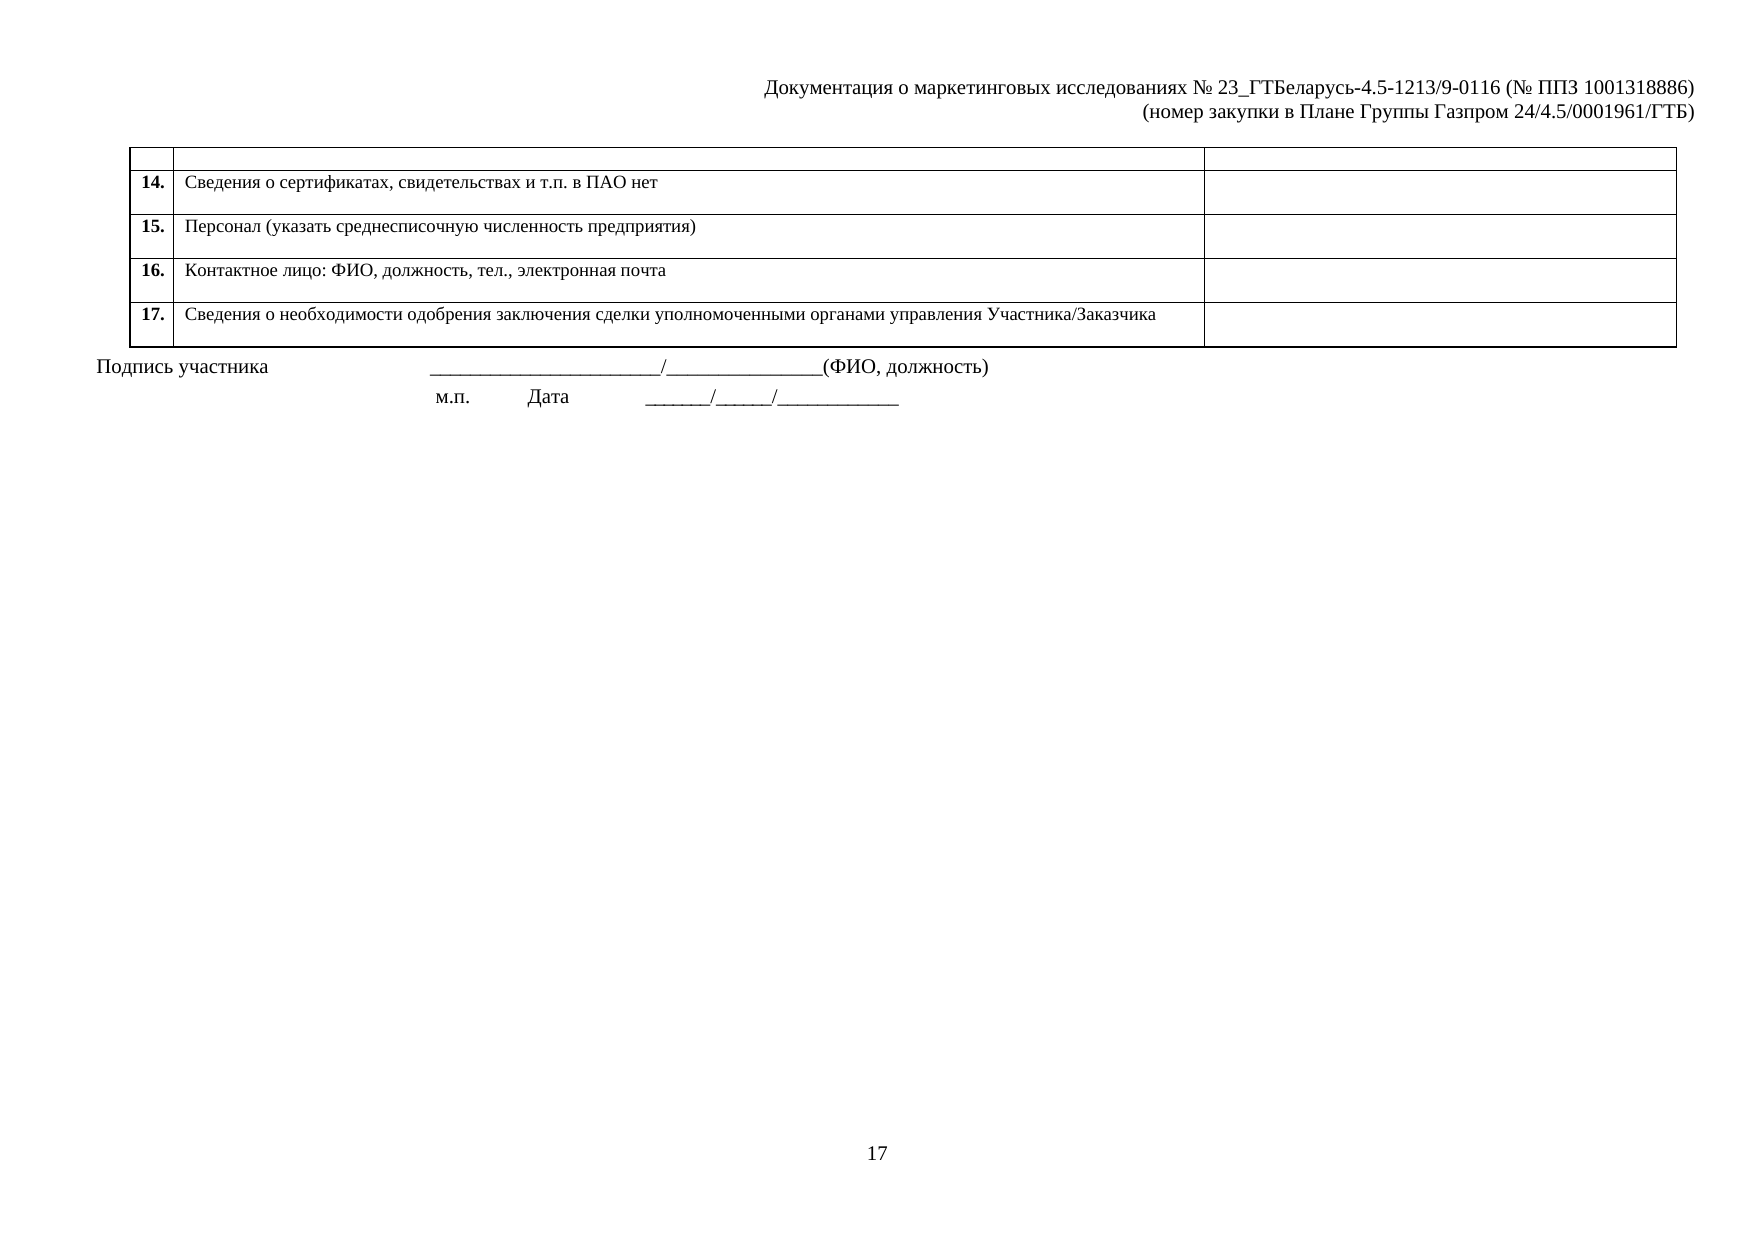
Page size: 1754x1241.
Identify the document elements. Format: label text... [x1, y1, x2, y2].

table_cell Сведения о необходимости одобрения заключения сделки уполномоченными органами управления Участника/Заказчика [174, 303, 1204, 346]
text м.п. Дата / / [326, 384, 1695, 408]
table_cell [1205, 148, 1676, 170]
table_cell Персонал (указать среднесписочную численность предприятия) [174, 215, 1204, 258]
table_cell [131, 148, 173, 170]
table_cell [1205, 259, 1676, 302]
table_cell [131, 215, 173, 258]
table_cell [131, 171, 173, 214]
table_cell [1205, 303, 1676, 346]
text Подпись участника /_______________(ФИО, должность) [96, 354, 1695, 378]
table_cell [131, 303, 173, 346]
table_cell Контактное лицо: ФИО, должность, тел., электронная почта [174, 259, 1204, 302]
table_cell [131, 259, 173, 302]
table_cell Сведения о сертификатах, свидетельствах и т.п. в ПАО нет [174, 171, 1204, 214]
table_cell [174, 148, 1204, 170]
table_cell [1205, 215, 1676, 258]
table_cell [1205, 171, 1676, 214]
